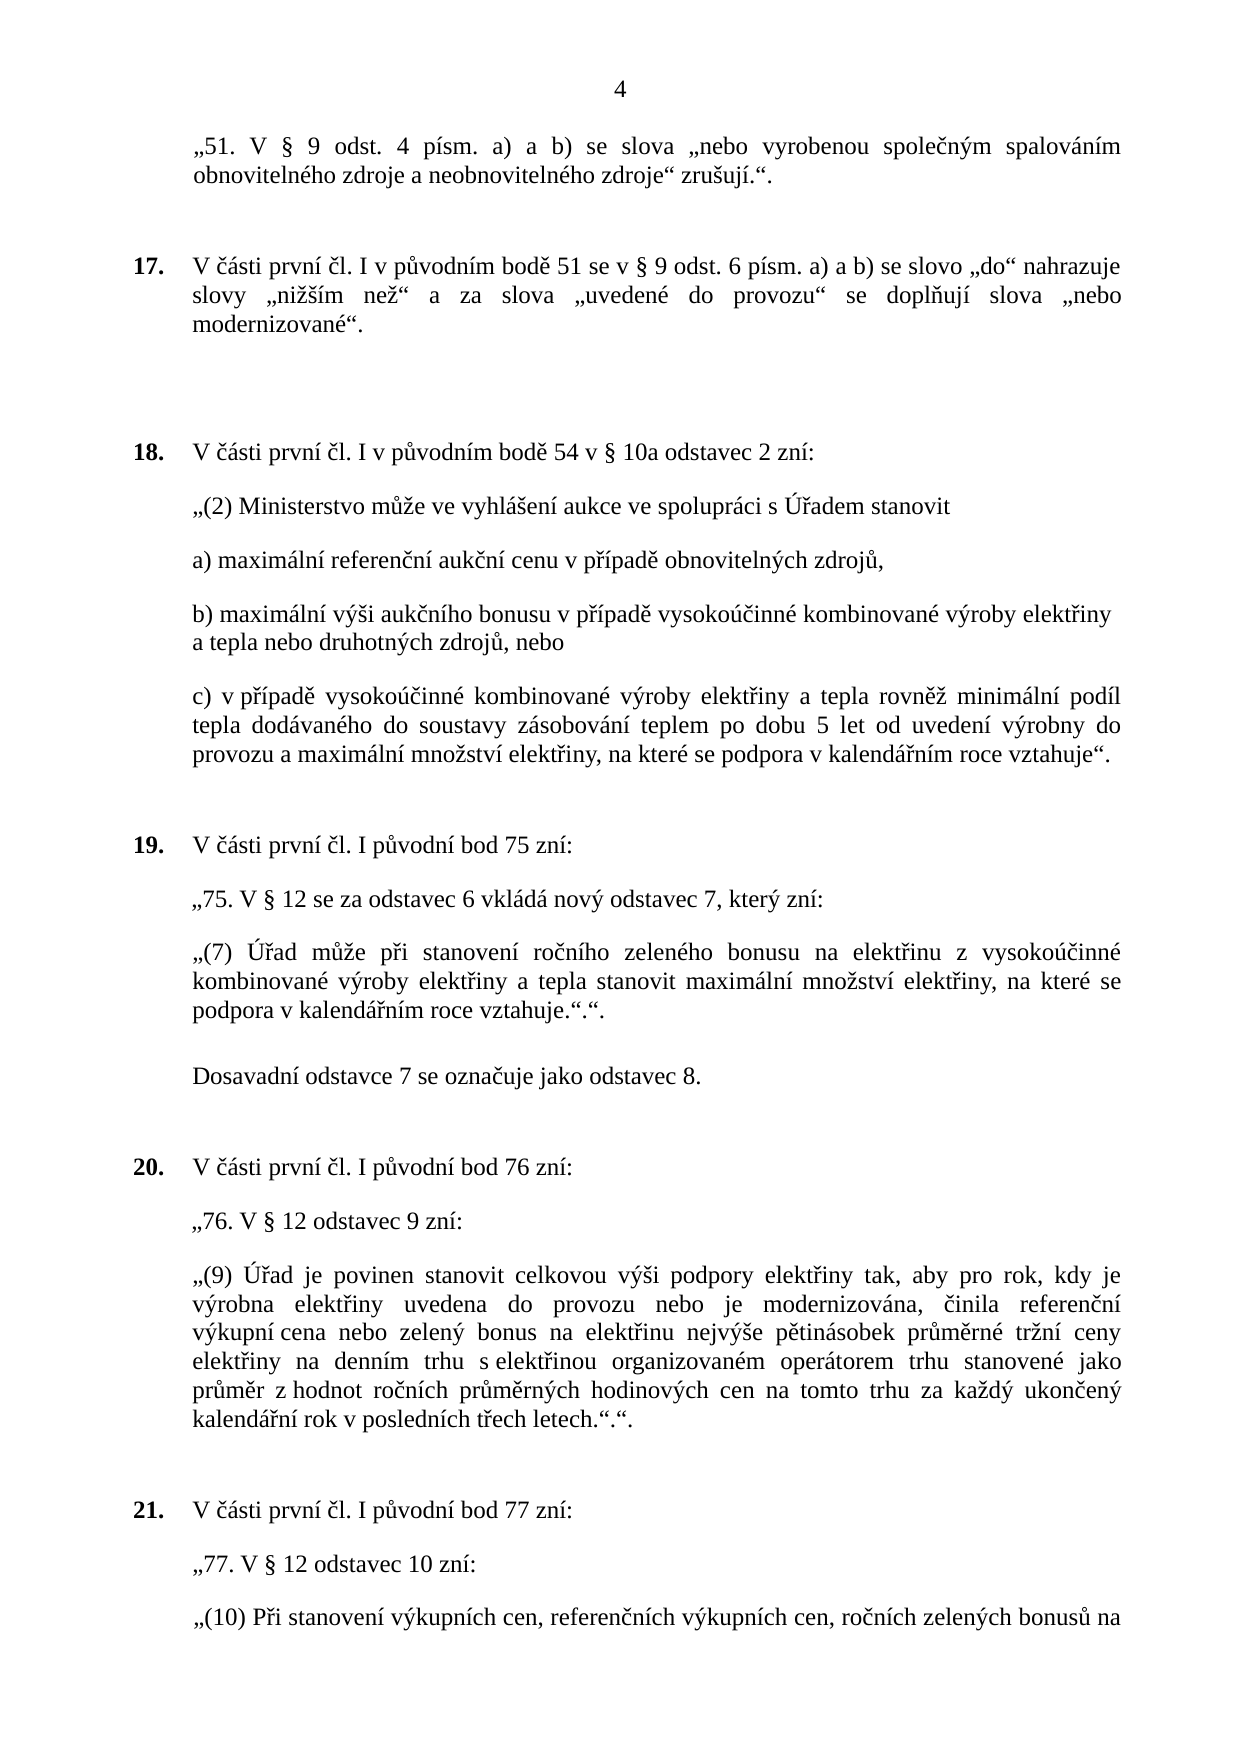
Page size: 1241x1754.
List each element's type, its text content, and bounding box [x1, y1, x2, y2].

list V části první čl. I v původním bodě 54 v § 10a odstavec 2 zní: [133, 437, 1122, 466]
text c) v případě vysokoúčinné kombinované výroby elektřiny a tepla rovněž minimální podíl tepla dodávaného do soustavy zásobování teplem po dobu 5 let od uvedení výrobny do provozu a maximální množství elektřiny, na které se podpora v kalendářním roce vztahuje“. [192, 681, 1122, 767]
list V části první čl. I původní bod 77 zní: [133, 1495, 1113, 1524]
text „(9) Úřad je povinen stanovit celkovou výši podpory elektřiny tak, aby pro rok, kdy je výrobna elektřiny uvedena do provozu nebo je modernizována, činila referenční výkupní cena nebo zelený bonus na elektřinu nejvýše pětinásobek průměrné tržní ceny elektřiny na denním trhu s elektřinou organizovaném operátorem trhu stanovené jako průměr z hodnot ročních průměrných hodinových cen na tomto trhu za každý ukončený kalendářní rok v posledních třech letech.“.“. [192, 1260, 1122, 1432]
text „76. V § 12 odstavec 9 zní: [191, 1206, 1122, 1235]
list V části první čl. I původní bod 75 zní: [133, 830, 1122, 859]
text b) maximální výši aukčního bonusu v případě vysokoúčinné kombinované výroby elektřiny a tepla nebo druhotných zdrojů, nebo [192, 599, 1113, 656]
text „77. V § 12 odstavec 10 zní: [118, 1549, 1122, 1577]
text Dosavadní odstavce 7 se označuje jako odstavec 8. [192, 1061, 1122, 1090]
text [193, 1602, 1122, 1631]
list V části první čl. I v původním bodě 51 se v § 9 odst. 6 písm. a) a b) se slovo „do“ nahrazuje slovy „nižším než“ a za slova „uvedené do provozu“ se doplňují slova „nebo modernizované“. [133, 251, 1122, 337]
text a) maximální referenční aukční cenu v případě obnovitelných zdrojů, [192, 545, 1113, 574]
text „(7) Úřad může při stanovení ročního zeleného bonusu na elektřinu z vysokoúčinné kombinované výroby elektřiny a tepla stanovit maximální množství elektřiny, na které se podpora v kalendářním roce vztahuje.“.“. [192, 937, 1122, 1024]
text „(2) Ministerstvo může ve vyhlášení aukce ve spolupráci s Úřadem stanovit [192, 491, 1122, 520]
text „75. V § 12 se za odstavec 6 vkládá nový odstavec 7, který zní: [191, 884, 1122, 912]
text „51. V § 9 odst. 4 písm. a) a b) se slova „nebo vyrobenou společným spalováním obnovitelného zdroje a neobnovitelného zdroje“ zrušují.“. [193, 131, 1122, 189]
list V části první čl. I původní bod 76 zní: [133, 1152, 1122, 1181]
